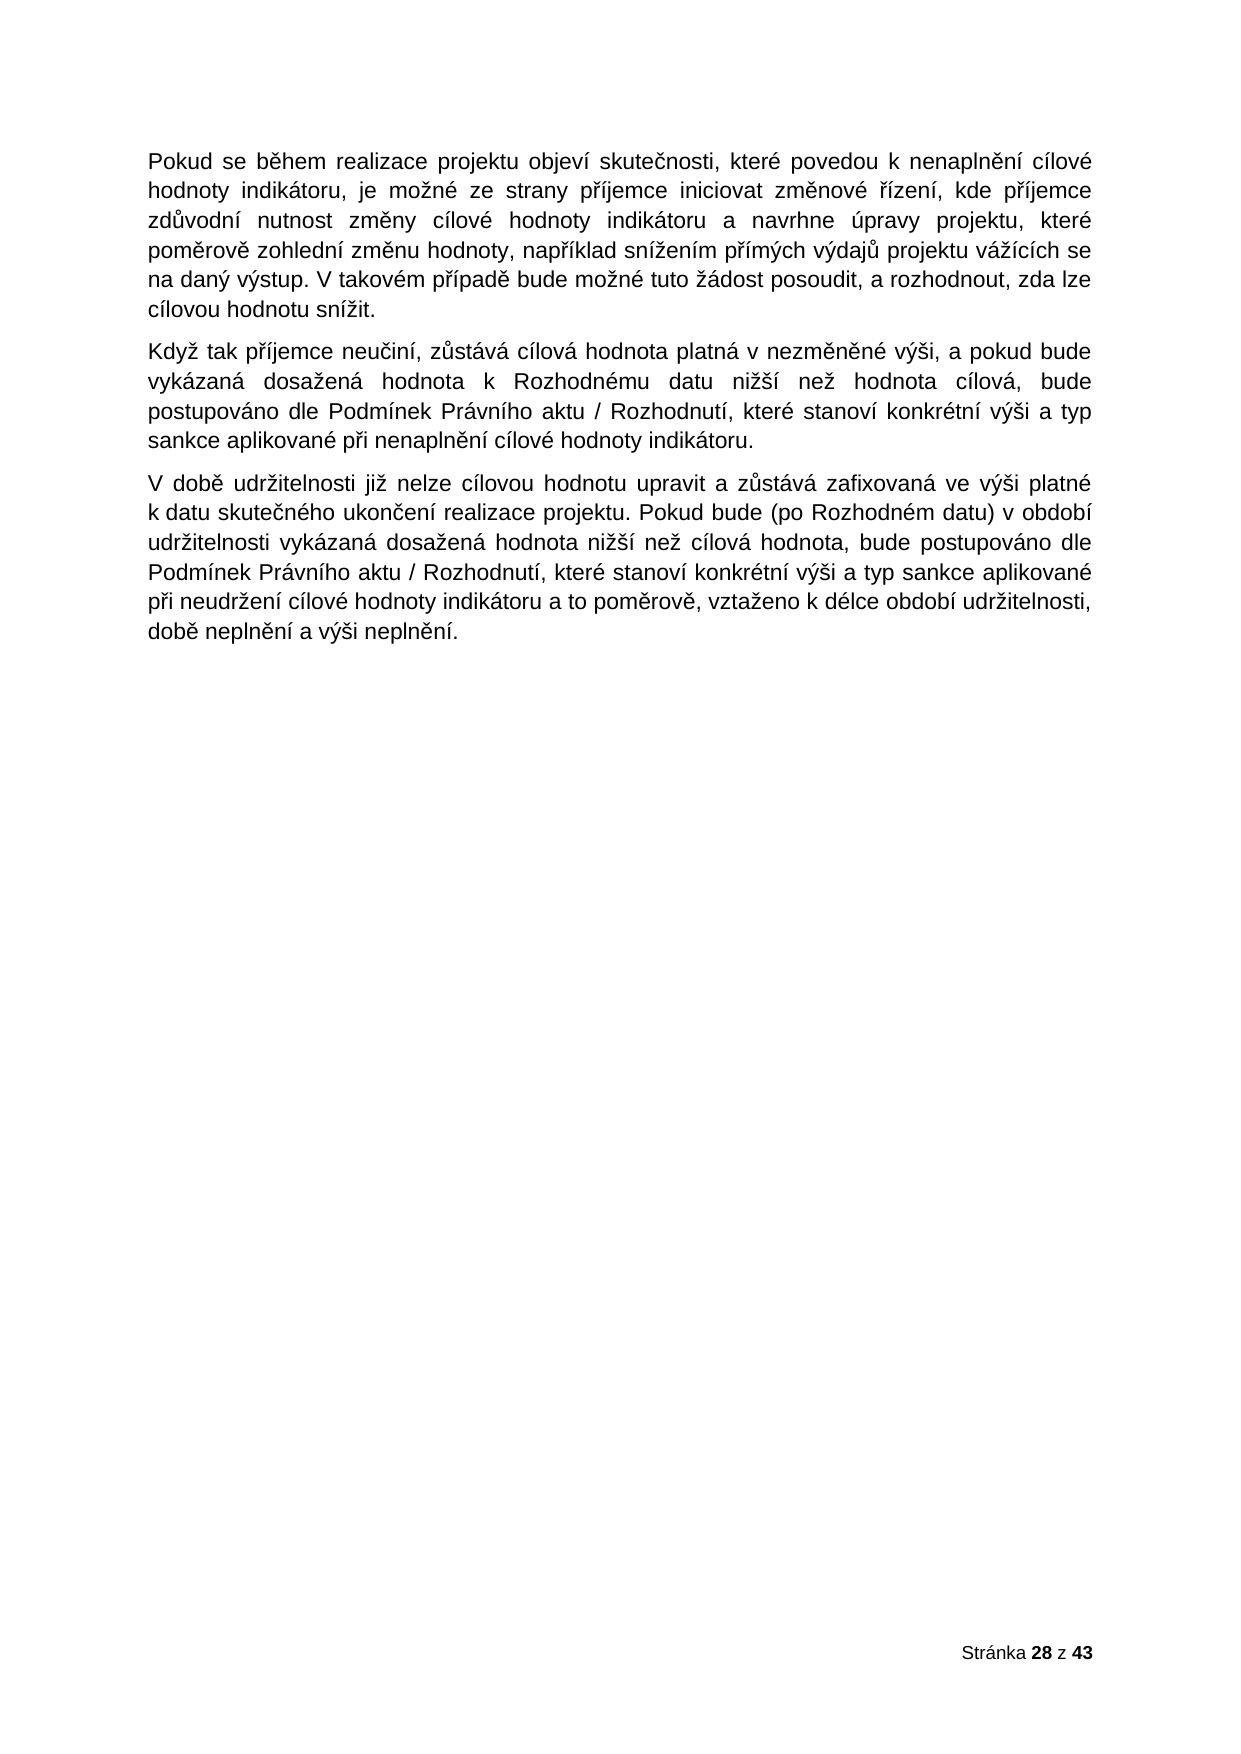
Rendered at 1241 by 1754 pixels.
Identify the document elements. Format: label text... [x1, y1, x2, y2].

text Když tak příjemce neučiní, zůstává cílová hodnota platná v nezměněné výši, a pokud bude vykázaná dosažená hodnota k Rozhodnému datu nižší než hodnota cílová, bude postupováno dle Podmínek Právního aktu / Rozhodnutí, které stanoví konkrétní výši a typ sankce aplikované při nenaplnění cílové hodnoty indikátoru. [148, 338, 1093, 454]
text V době udržitelnosti již nelze cílovou hodnotu upravit a zůstává zafixovaná ve výši platné k datu skutečného ukončení realizace projektu. Pokud bude (po Rozhodném datu) v období udržitelnosti vykázaná dosažená hodnota nižší než cílová hodnota, bude postupováno dle Podmínek Právního aktu / Rozhodnutí, které stanoví konkrétní výši a typ sankce aplikované při neudržení cílové hodnoty indikátoru a to poměrově, vztaženo k délce období udržitelnosti, době neplnění a výši neplnění. [148, 469, 1093, 644]
text Pokud se během realizace projektu objeví skutečnosti, které povedou k nenaplnění cílové hodnoty indikátoru, je možné ze strany příjemce iniciovat změnové řízení, kde příjemce zdůvodní nutnost změny cílové hodnoty indikátoru a navrhne úpravy projektu, které poměrově zohlední změnu hodnoty, například snížením přímých výdajů projektu vážících se na daný výstup. V takovém případě bude možné tuto žádost posoudit, a rozhodnout, zda lze cílovou hodnotu snížit. [148, 148, 1093, 322]
